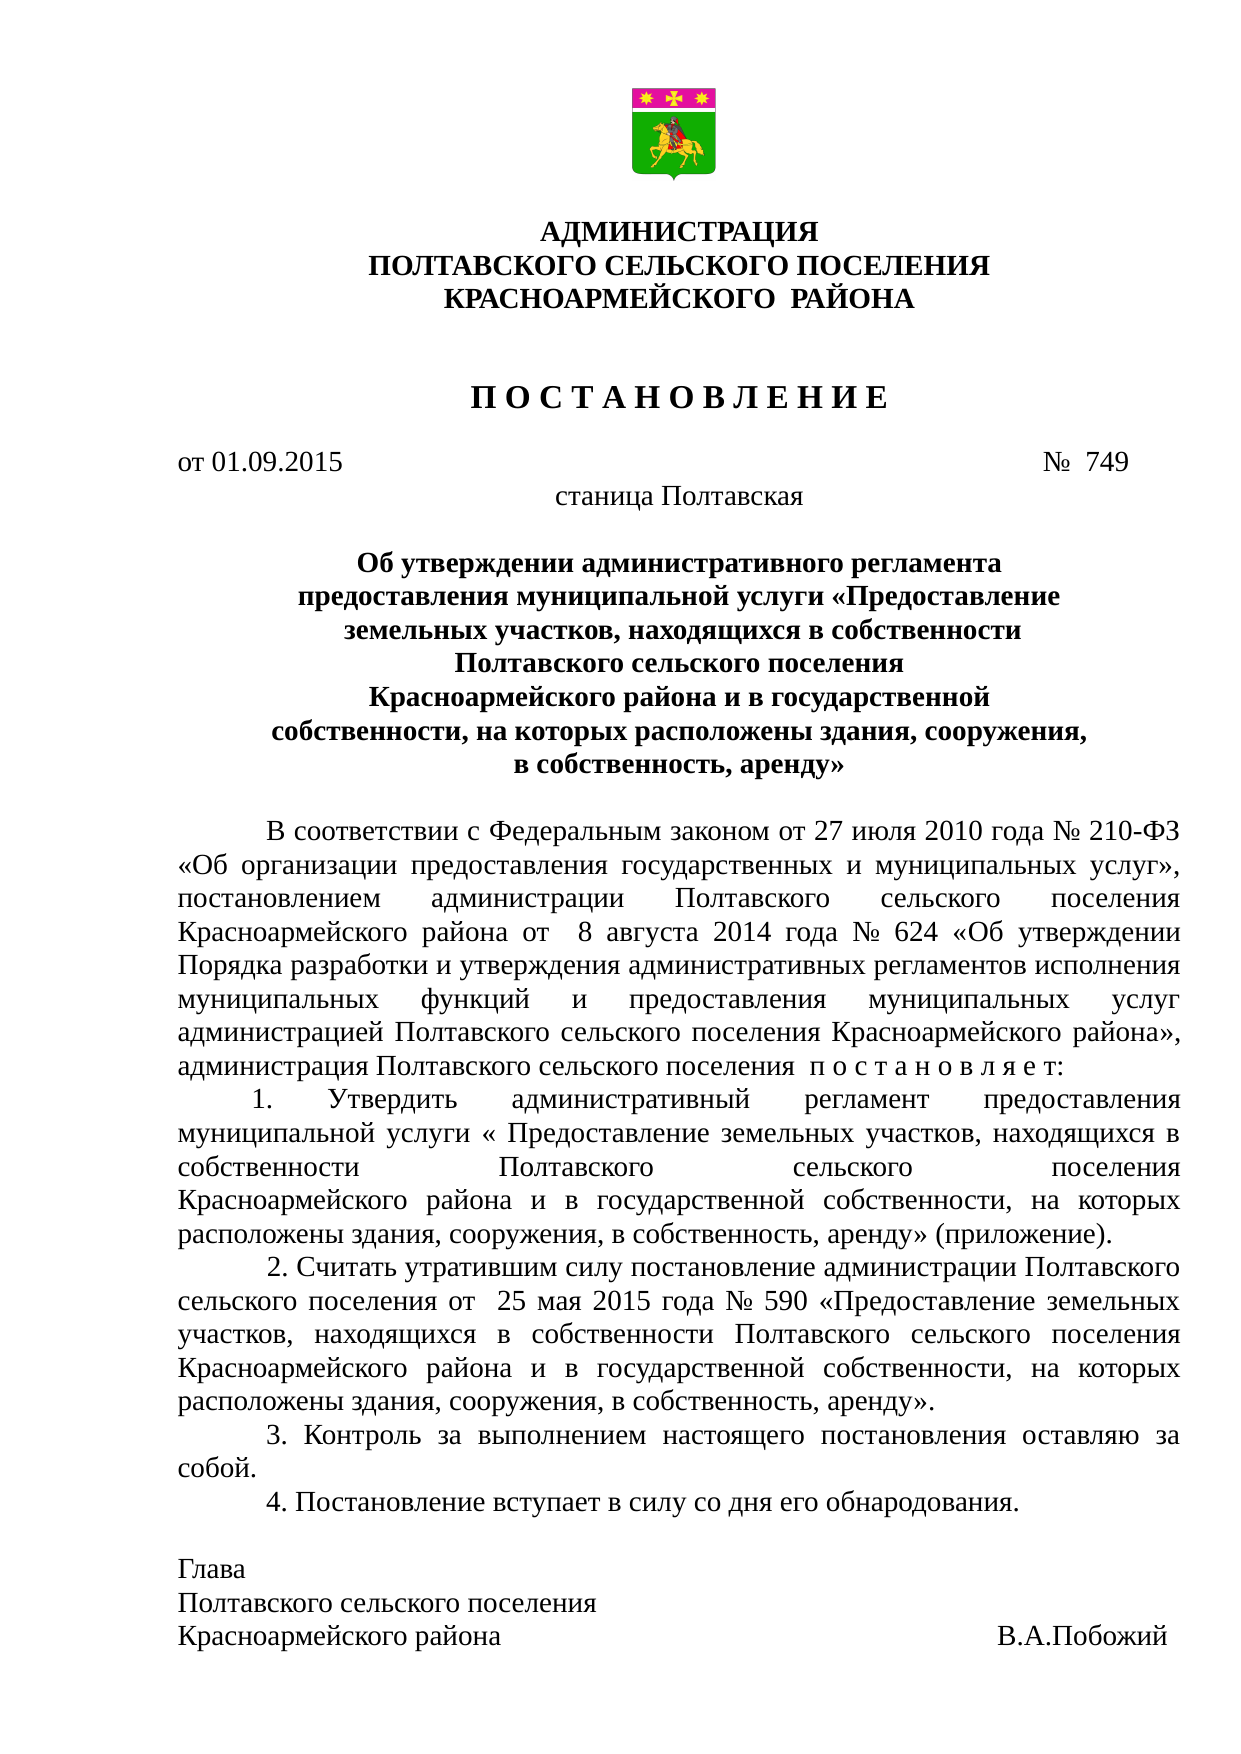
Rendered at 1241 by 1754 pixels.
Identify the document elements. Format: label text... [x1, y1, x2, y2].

text предоставления муниципальной услуги «Предоставление [177, 578, 1181, 612]
text станица Полтавская [177, 478, 1181, 511]
text земельных участков, находящихся в собственности Полтавского сельского поселения Красноармейского района и в государственной [177, 612, 1181, 713]
text Полтавского сельского поселения [177, 1585, 1181, 1618]
picture [632, 88, 716, 181]
text 2. Считать утратившим силу постановление администрации Полтавского сельского поселения от 25 мая 2015 года № 590 «Предоставление земельных участков, находящихся в собственности Полтавского сельского поселения Красноармейского района и в государственной собственности, на которых расположены здания, сооружения, в собственность, аренду». [177, 1249, 1181, 1417]
text Об утверждении административного регламента [177, 545, 1181, 578]
text в собственность, аренду» [177, 746, 1181, 780]
text ПОЛТАВСКОГО СЕЛЬСКОГО ПОСЕЛЕНИЯ [177, 248, 1181, 281]
text Глава [177, 1551, 1181, 1585]
text КРАСНОАРМЕЙСКОГО РАЙОНА [177, 281, 1181, 315]
text 1. Утвердить административный регламент предоставления муниципальной услуги « Предоставление земельных участков, находящихся в собственности Полтавского сельского поселения Красноармейского района и в государственной собственности, на которых расположены здания, сооружения, в собственность, аренду» (приложение). [177, 1082, 1181, 1249]
text 4. Постановление вступает в силу со дня его обнародования. [177, 1484, 1181, 1518]
text АДМИНИСТРАЦИЯ [177, 214, 1181, 248]
text В соответствии с Федеральным законом от 27 июля 2010 года № 210-ФЗ «Об организации предоставления государственных и муниципальных услуг», постановлением администрации Полтавского сельского поселения Красноармейского района от 8 августа 2014 года № 624 «Об утверждении Порядка разработки и утверждения административных регламентов исполнения муниципальных функций и предоставления муниципальных услуг администрацией Полтавского сельского поселения Красноармейского района», администрация Полтавского сельского поселения п о с т а н о в л я е т: [177, 813, 1181, 1082]
title П О С Т А Н О В Л Е Н И Е [177, 377, 1181, 416]
text Красноармейского района В.А.Побожий [177, 1618, 1181, 1652]
text от 01.09.2015 № 749 [177, 444, 1181, 478]
text 3. Контроль за выполнением настоящего постановления оставляю за собой. [177, 1417, 1181, 1484]
text собственности, на которых расположены здания, сооружения, [177, 713, 1181, 746]
